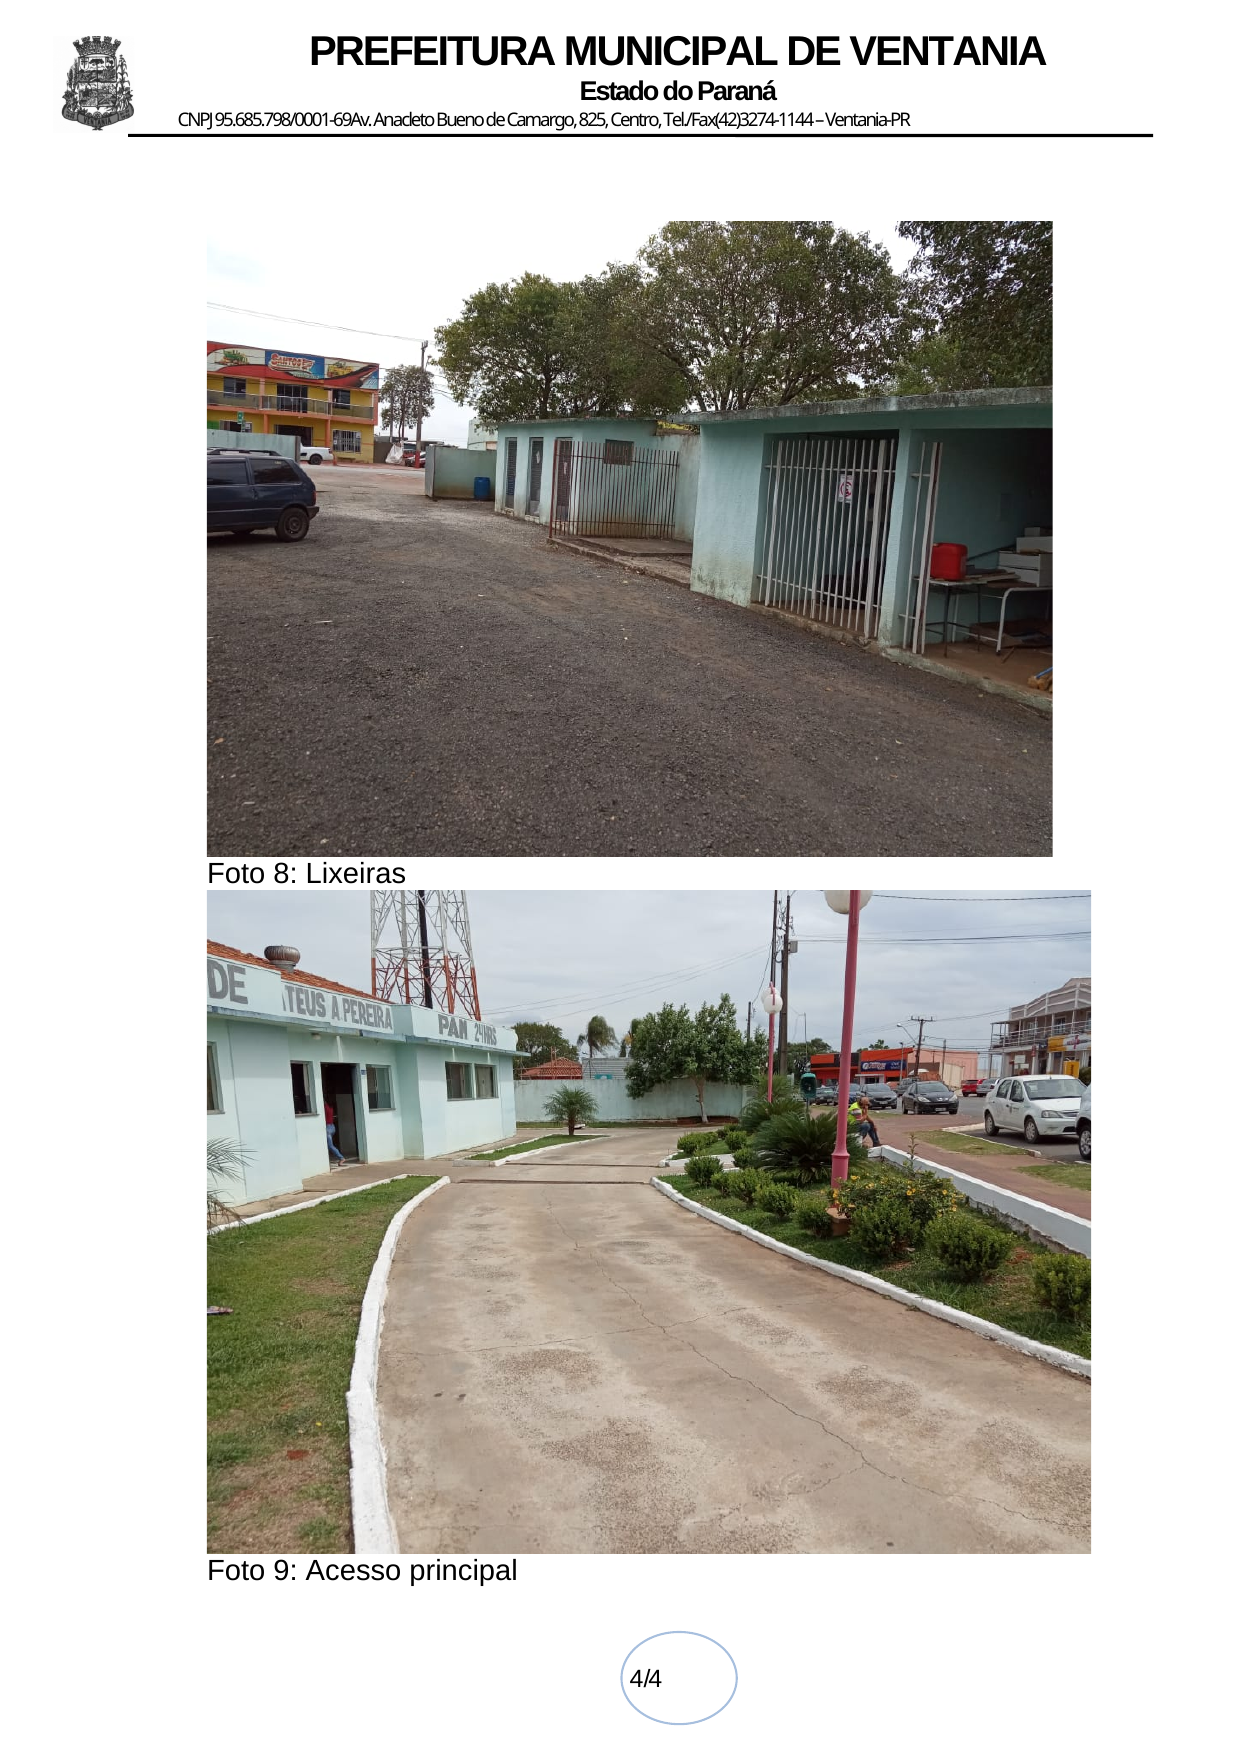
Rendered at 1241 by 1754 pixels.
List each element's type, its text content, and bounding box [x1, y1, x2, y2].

text Foto 9: Acesso principal [207, 1553, 1152, 1587]
picture [206, 890, 1092, 1554]
text Foto 8: Lixeiras [207, 856, 1152, 890]
picture [206, 221, 1053, 857]
